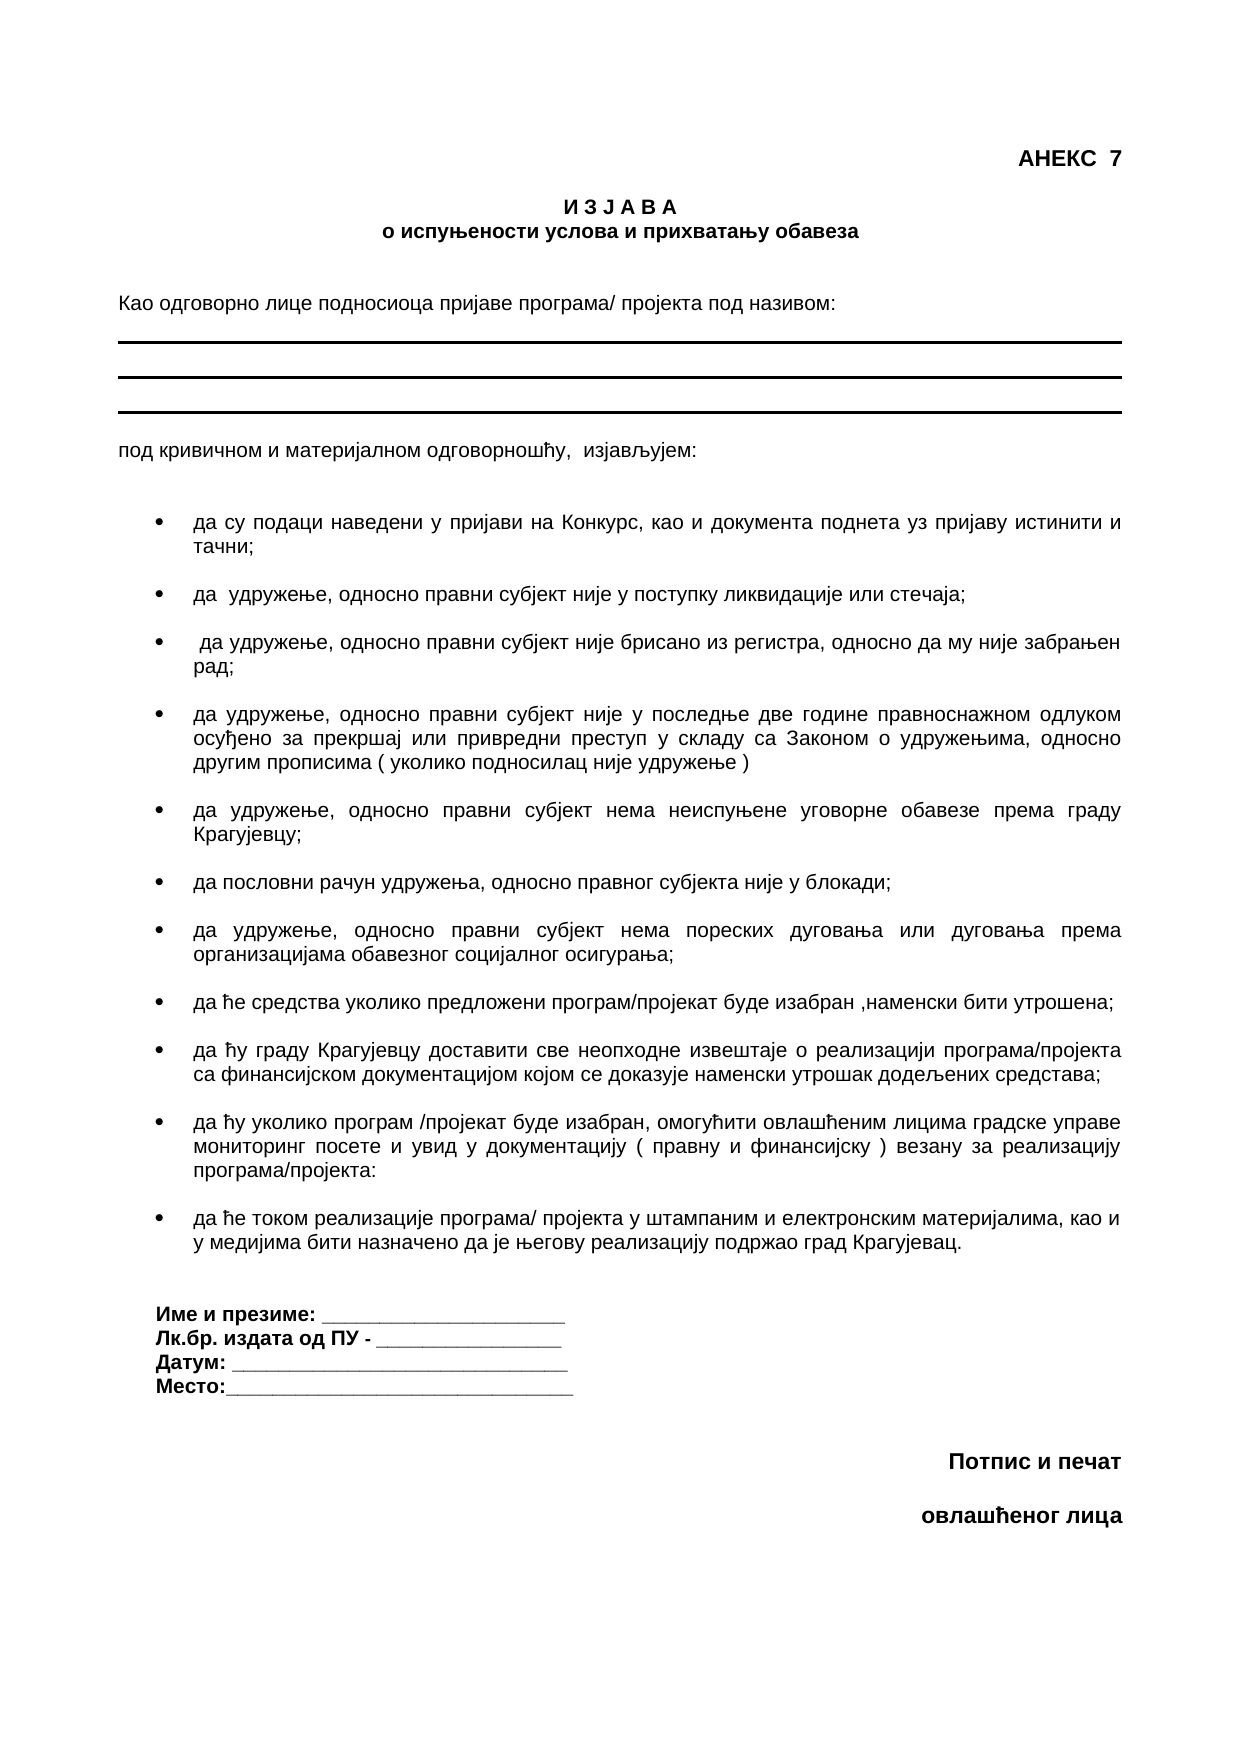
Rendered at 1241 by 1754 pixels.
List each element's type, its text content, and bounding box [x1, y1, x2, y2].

text Као одговорно лице подносиоца пријаве програма/ пројекта под називом: [118, 291, 1122, 314]
text AНЕКС 7 [118, 144, 1122, 171]
text Лк.бр. издата од ПУ - ________________ [156, 1326, 1122, 1350]
list да удружење, односно правни субјект није брисано из регистра, односно да му није забрањен рад; [156, 630, 1122, 678]
list да удружење, односно правни субјект нема неиспуњене уговорне обавезе према граду Крагујевцу; [156, 798, 1122, 846]
list да пословни рачун удружења, односно правног субјекта није у блокади; [156, 870, 1122, 894]
list да ће током реализације програма/ пројекта у штампаним и електронским материјалима, као и у медијима бити назначено да је његову реализацију подржао град Крагујевац. [156, 1206, 1122, 1254]
text Потпис и печат [156, 1448, 1122, 1474]
list да ће средства уколико предложени програм/пројекат буде изабран ,наменски бити утрошена; [156, 990, 1122, 1014]
list да удружење, односно правни субјект није у последње две године правноснажном одлуком осуђено за прекршај или привредни преступ у складу са Законом о удружењима, односно другим прописима ( уколико подносилац није удружење ) [156, 702, 1122, 774]
list да су подаци наведени у пријави на Конкурс, као и документа поднета уз пријаву истинити и тачни; [156, 510, 1122, 558]
text о испуњености услова и прихватању обавеза [118, 219, 1122, 243]
text И З Ј А В А [118, 195, 1122, 219]
text Име и презиме: _____________________ [156, 1302, 1122, 1326]
list да ћу уколико програм /пројекат буде изабран, омогућити овлашћеним лицима градске управе мониторинг посете и увид у документацију ( правну и финансијску ) везану за реализацију програма/пројекта: [156, 1110, 1122, 1182]
list да ћу граду Крагујевцу доставити све неопходне извештаје о реализацији програма/пројекта са финансијском документацијом којом се доказује наменски утрошак додељених средстава; [156, 1038, 1122, 1086]
text Место:______________________________ [156, 1374, 1122, 1398]
list да удружење, односно правни субјект нема пореских дуговања или дуговања према организацијама обавезног социјалног осигурања; [156, 918, 1122, 966]
list да удружење, односно правни субјект није у поступку ликвидације или стечаја; [156, 582, 1122, 606]
text Датум: _____________________________ [156, 1350, 1122, 1374]
text под кривичном и материјалном одговорношћу, изјављујем: [118, 438, 1122, 462]
text овлашћеног лица [156, 1502, 1122, 1529]
